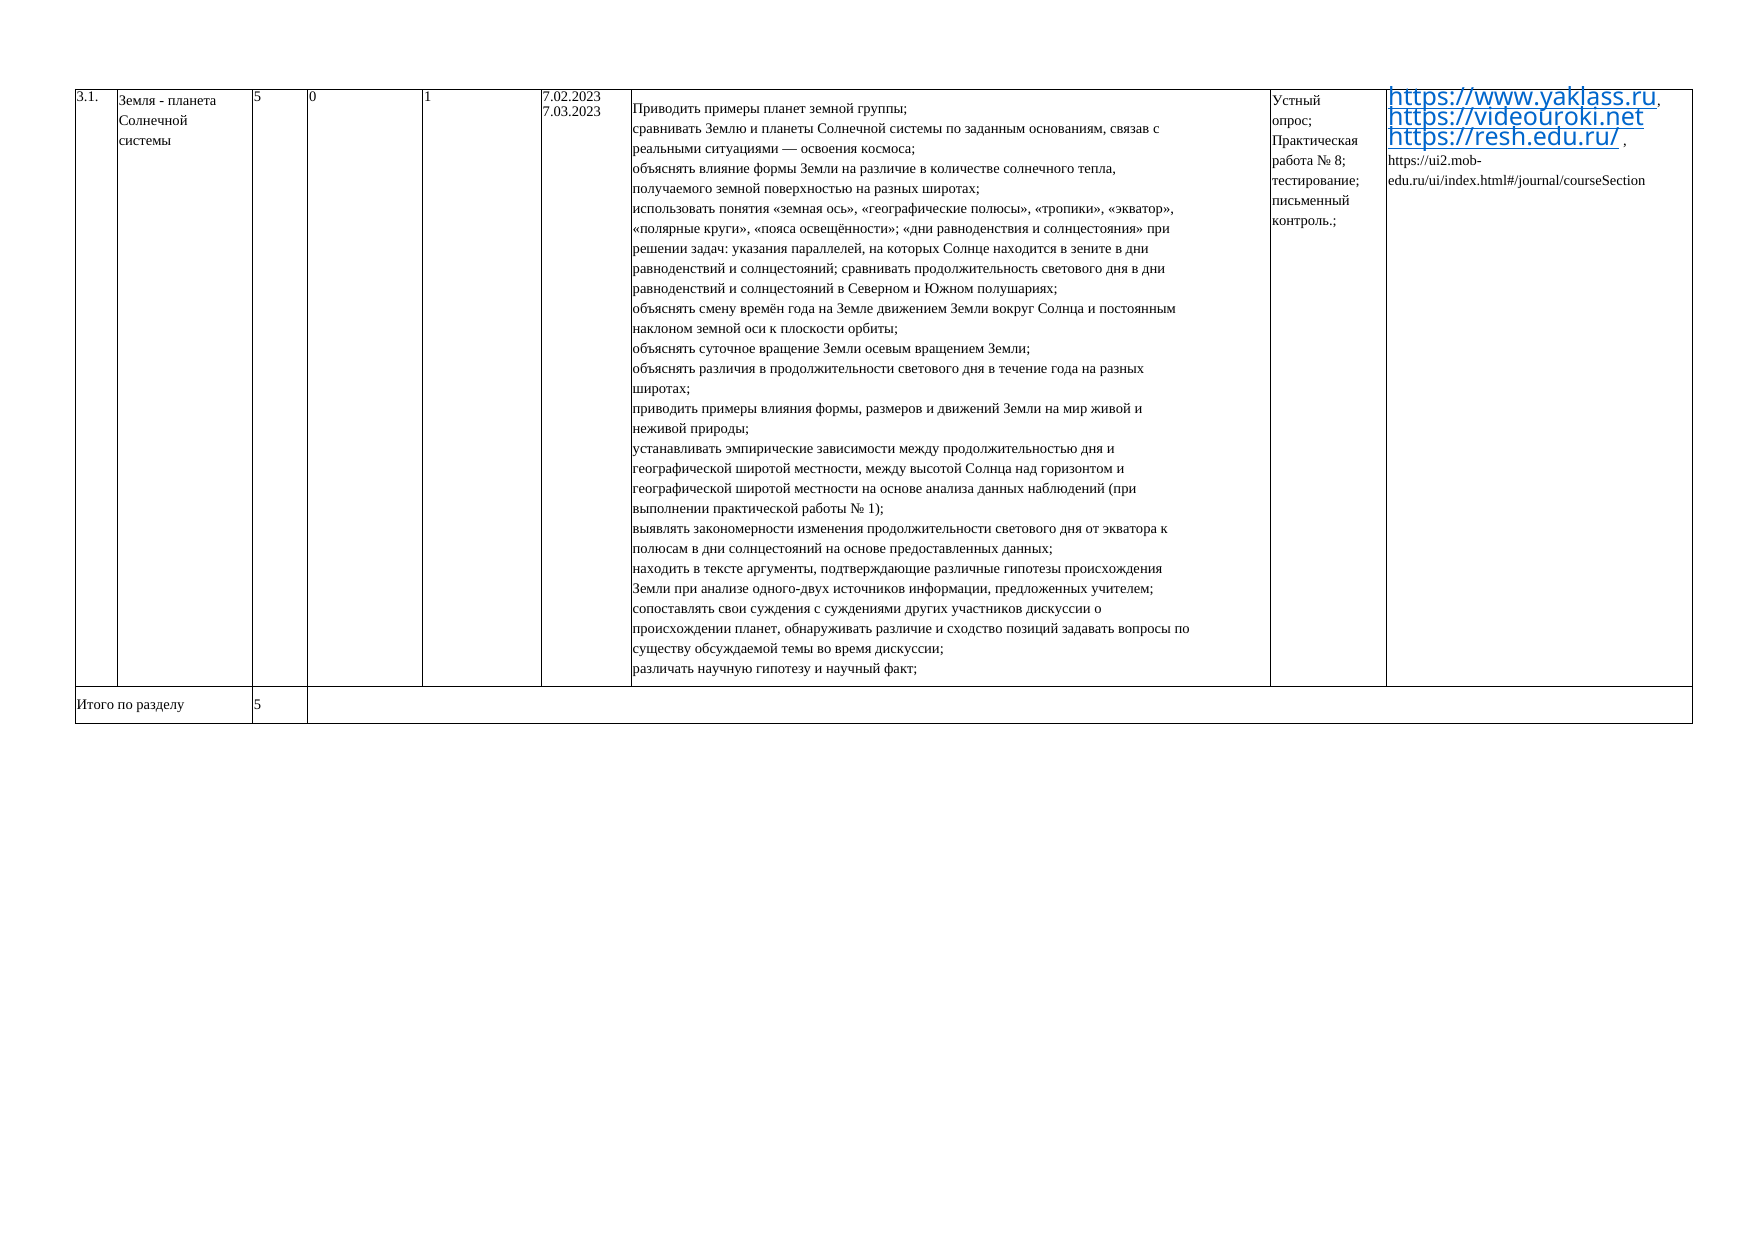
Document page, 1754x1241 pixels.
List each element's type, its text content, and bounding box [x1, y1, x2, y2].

table_header Устный опрос; Практическая работа № 8; тестирование; письменный контроль.; [1271, 90, 1386, 686]
table_header Приводить примеры планет земной группы; сравнивать Землю и планеты Солнечной системы по заданным основаниям, связав с реальными ситуациями — освоения космоса; объяснять влияние формы Земли на различие в количестве солнечного тепла, получаемого земной поверхностью на разных широтах; использовать понятия «земная ось», «географические полюсы», «тропики», «экватор», «полярные круги», «пояса освещённости»; «дни равноденствия и солнцестояния» при решении задач: указания параллелей, на которых Солнце находится в зените в дни равноденствий и солнцестояний; сравнивать продолжительность светового дня в дни равноденствий и солнцестояний в Северном и Южном полушариях; объяснять смену времён года на Земле движением Земли вокруг Солнца и постоянным наклоном земной оси к плоскости орбиты; объяснять суточное вращение Земли осевым вращением Земли; объяснять различия в продолжительности светового дня в течение года на разных широтах; приводить примеры влияния формы, размеров и движений Земли на мир живой и неживой природы; устанавливать эмпирические зависимости между продолжительностью дня и географической широтой местности, между высотой Солнца над горизонтом и географической широтой местности на основе анализа данных наблюдений (при выполнении практической работы № 1); выявлять закономерности изменения продолжительности светового дня от экватора к полюсам в дни солнцестояний на основе предоставленных данных; находить в тексте аргументы, подтверждающие различные гипотезы происхождения Земли при анализе одного-двух источников информации, предложенных учителем; сопоставлять свои суждения с суждениями других участников дискуссии о происхождении планет, обнаруживать различие и сходство позиций задавать вопросы по существу обсуждаемой темы во время дискуссии; различать научную гипотезу и научный факт; [632, 90, 1270, 686]
table_header 3.1. [76, 90, 117, 686]
table_header 5 [253, 90, 307, 686]
table_header Земля - планета Солнечной системы [118, 90, 252, 686]
table_header 7.02.2023 7.03.2023 [542, 90, 631, 686]
table_header 1 [423, 90, 541, 686]
table_cell [308, 687, 1692, 723]
table_cell 5 [253, 687, 307, 723]
table_header 0 [308, 90, 422, 686]
table_cell Итого по разделу [76, 687, 252, 723]
table_header https://www.yaklass.ru, https://videouroki.net https://resh.edu.ru/ , https://ui2.mob- edu.ru/ui/index.html#/journal/courseSection [1387, 90, 1692, 686]
